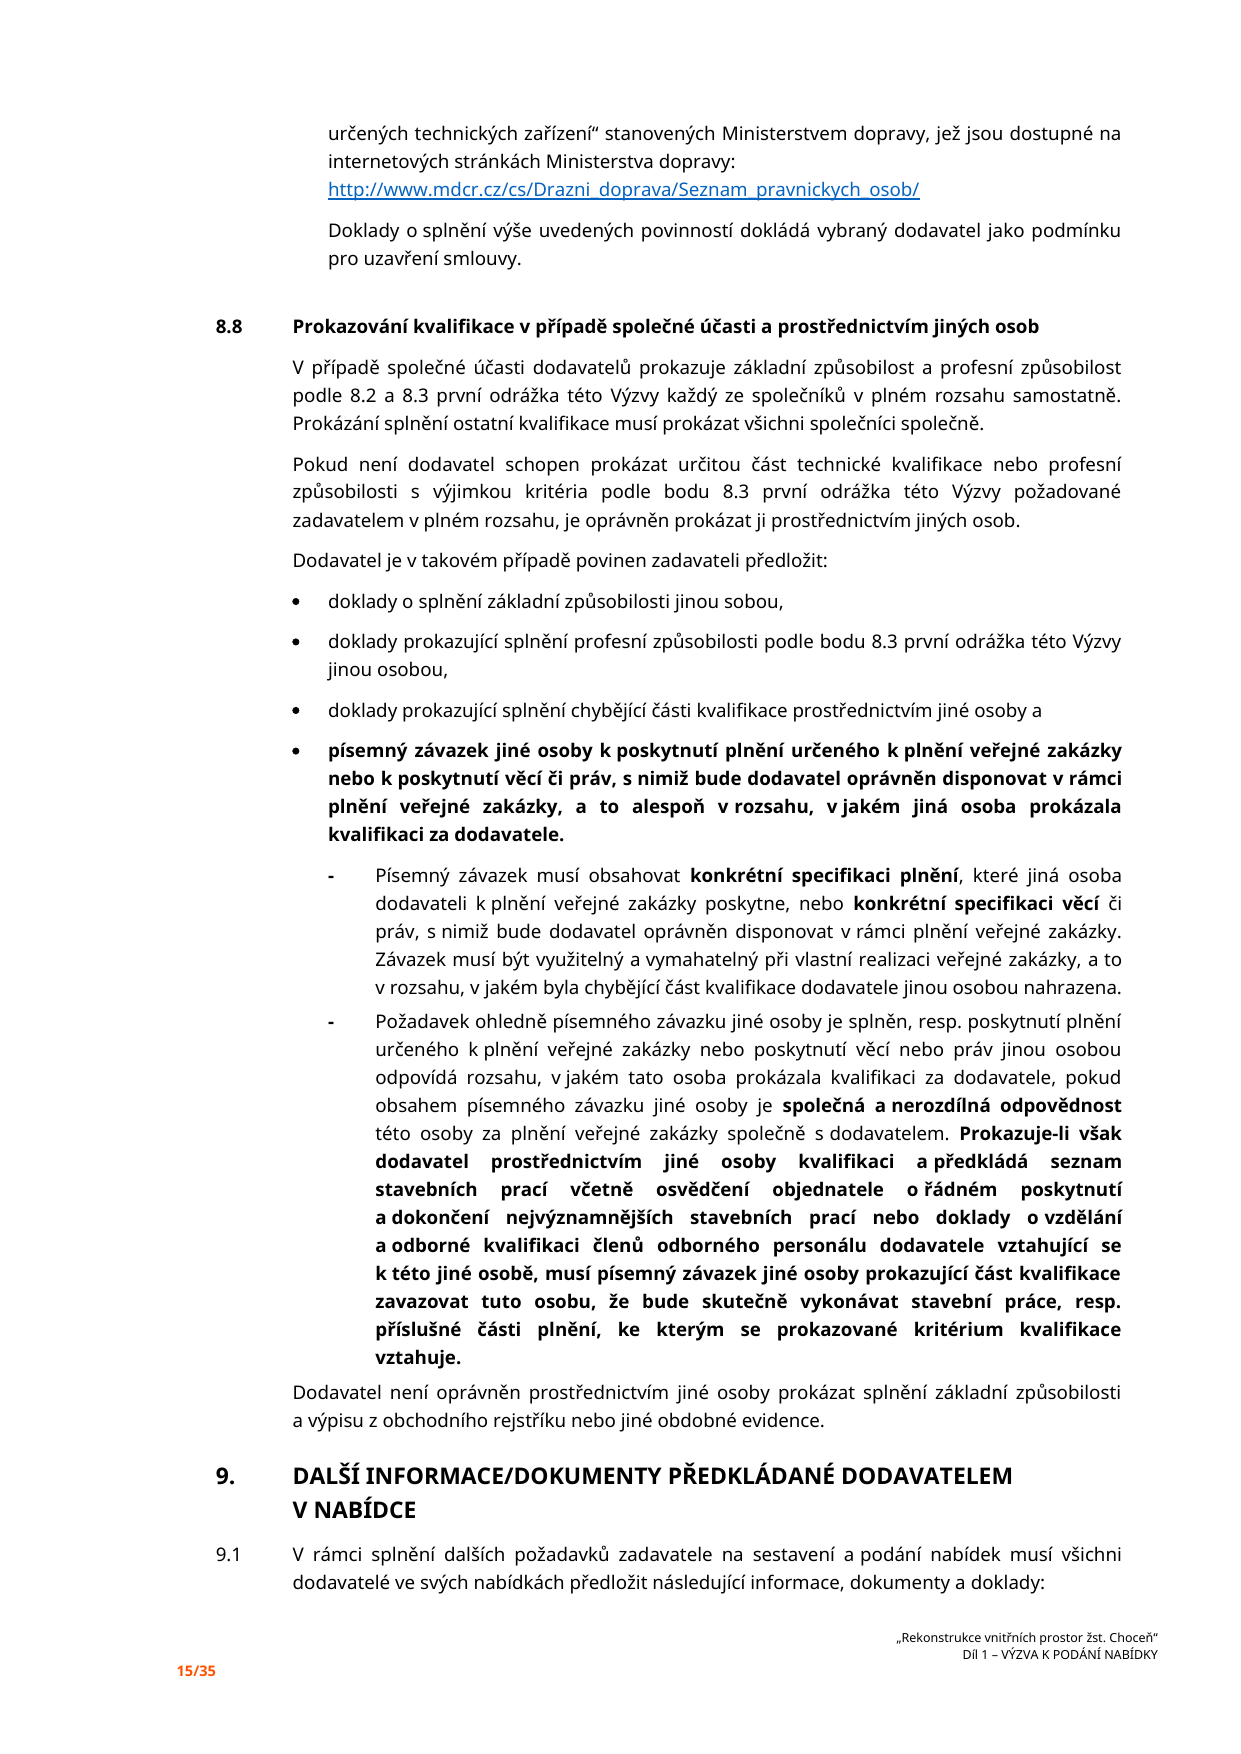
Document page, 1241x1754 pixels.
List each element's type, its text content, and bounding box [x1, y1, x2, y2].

text Doklady o splnění výše uvedených povinností dokládá vybraný dodavatel jako podmínku pro uzavření smlouvy. [328, 217, 1122, 271]
text DALŠÍ INFORMACE/DOKUMENTY PŘEDKLÁDANÉ DODAVATELEM V NABÍDCE [216, 1460, 1122, 1526]
text Pokud není dodavatel schopen prokázat určitou část technické kvalifikace nebo profesní způsobilosti s výjimkou kritéria podle bodu 8.3 první odrážka této Výzvy požadované zadavatelem v plném rozsahu, je oprávněn prokázat ji prostřednictvím jiných osob. [292, 451, 1122, 532]
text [292, 121, 1122, 174]
text Požadavek ohledně písemného závazku jiné osoby je splněn, resp. poskytnutí plnění určeného k plnění veřejné zakázky nebo poskytnutí věcí nebo práv jinou osobou odpovídá rozsahu, v jakém tato osoba prokázala kvalifikaci za dodavatele, pokud obsahem písemného závazku jiné osoby je společná a nerozdílná odpovědnost této osoby za plnění veřejné zakázky společně s dodavatelem. Prokazuje-li však dodavatel prostřednictvím jiné osoby kvalifikaci a předkládá seznam stavebních prací včetně osvědčení objednatele o řádném poskytnutí a dokončení nejvýznamnějších stavebních prací nebo doklady o vzdělání a odborné kvalifikaci členů odborného personálu dodavatele vztahující se k této jiné osobě, musí písemný závazek jiné osoby prokazující část kvalifikace zavazovat tuto osobu, že bude skutečně vykonávat stavební práce, resp. příslušné části plnění, ke kterým se prokazované kritérium kvalifikace vztahuje. [328, 1008, 1122, 1370]
text doklady o splnění základní způsobilosti jinou sobou, [292, 588, 1122, 613]
text V rámci splnění dalších požadavků zadavatele na sestavení a podání nabídek musí všichni dodavatelé ve svých nabídkách předložit následující informace, dokumenty a doklady: [216, 1541, 1122, 1595]
text V případě společné účasti dodavatelů prokazuje základní způsobilost a profesní způsobilost podle 8.2 a 8.3 první odrážka této Výzvy každý ze společníků v plném rozsahu samostatně. Prokázání splnění ostatní kvalifikace musí prokázat všichni společníci společně. [292, 354, 1122, 436]
text Písemný závazek musí obsahovat konkrétní specifikaci plnění, které jiná osoba dodavateli k plnění veřejné zakázky poskytne, nebo konkrétní specifikaci věcí či práv, s nimiž bude dodavatel oprávněn disponovat v rámci plnění veřejné zakázky. Závazek musí být využitelný a vymahatelný při vlastní realizaci veřejné zakázky, a to v rozsahu, v jakém byla chybějící část kvalifikace dodavatele jinou osobou nahrazena. [328, 862, 1122, 1000]
text http://www.mdcr.cz/cs/Drazni_doprava/Seznam_pravnickych_osob/ [328, 177, 1122, 202]
text Prokazování kvalifikace v případě společné účasti a prostřednictvím jiných osob [216, 314, 1122, 339]
text písemný závazek jiné osoby k poskytnutí plnění určeného k plnění veřejné zakázky nebo k poskytnutí věcí či práv, s nimiž bude dodavatel oprávněn disponovat v rámci plnění veřejné zakázky, a to alespoň v rozsahu, v jakém jiná osoba prokázala kvalifikaci za dodavatele. [292, 737, 1122, 847]
text doklady prokazující splnění profesní způsobilosti podle bodu 8.3 první odrážka této Výzvy jinou osobou, [292, 628, 1122, 682]
text Dodavatel není oprávněn prostřednictvím jiné osoby prokázat splnění základní způsobilosti a výpisu z obchodního rejstříku nebo jiné obdobné evidence. [292, 1379, 1122, 1432]
text doklady prokazující splnění chybějící části kvalifikace prostřednictvím jiné osoby a [292, 697, 1122, 722]
text Dodavatel je v takovém případě povinen zadavateli předložit: [292, 547, 1122, 573]
